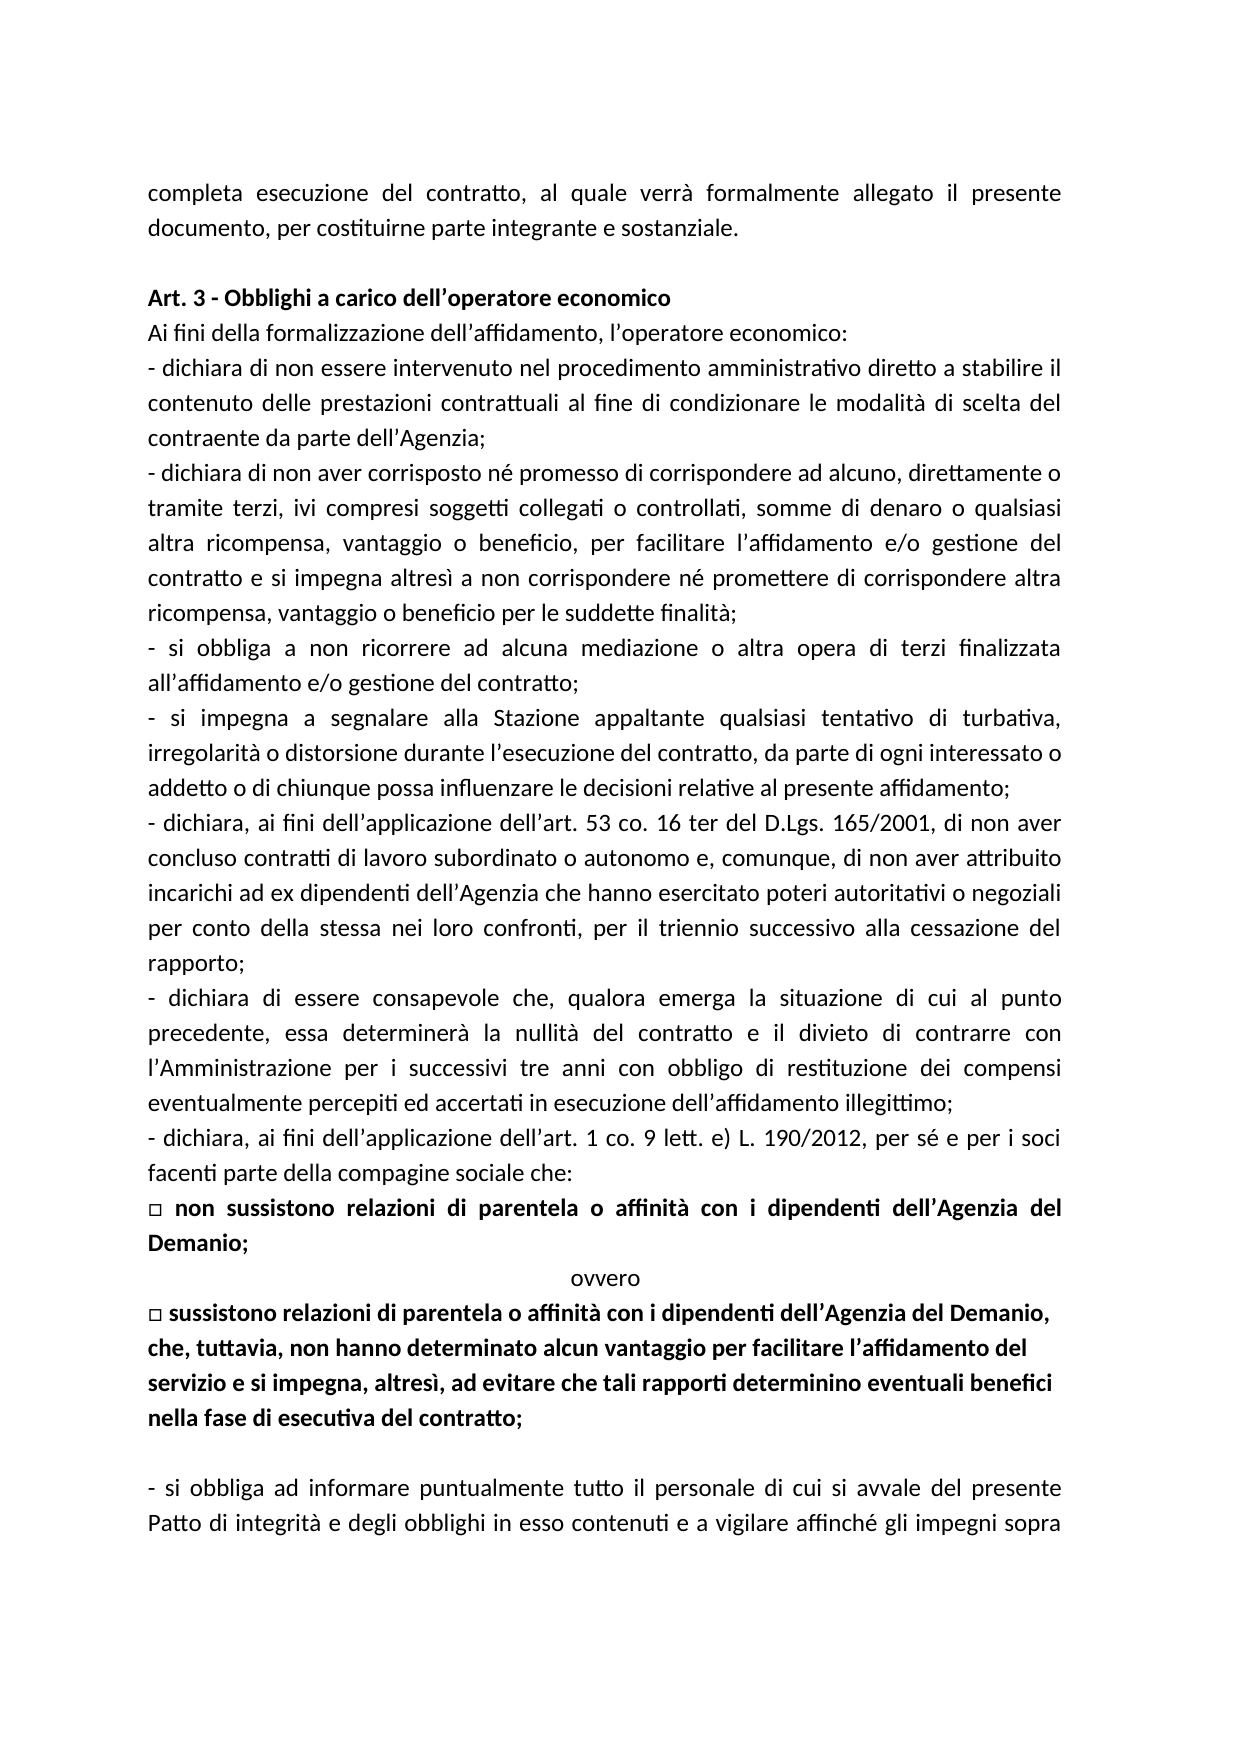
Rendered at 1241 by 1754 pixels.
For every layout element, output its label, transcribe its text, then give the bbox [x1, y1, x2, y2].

text - dichiara, ai fini dell’applicazione dell’art. 1 co. 9 lett. e) L. 190/2012, per sé e per i soci facenti parte della compagine sociale che: [148, 1122, 1063, 1188]
text - dichiara di essere consapevole che, qualora emerga la situazione di cui al punto precedente, essa determinerà la nullità del contratto e il divieto di contrarre con l’Amministrazione per i successivi tre anni con obbligo di restituzione dei compensi eventualmente percepiti ed accertati in esecuzione dell’affidamento illegittimo; [148, 982, 1063, 1118]
text Art. 3 - Obblighi a carico dell’operatore economico [148, 282, 1063, 313]
text - dichiara, ai fini dell’applicazione dell’art. 53 co. 16 ter del D.Lgs. 165/2001, di non aver concluso contratti di lavoro subordinato o autonomo e, comunque, di non aver attribuito incarichi ad ex dipendenti dell’Agenzia che hanno esercitato poteri autoritativi o negoziali per conto della stessa nei loro confronti, per il triennio successivo alla cessazione del rapporto; [148, 807, 1063, 978]
text ovvero [148, 1262, 1063, 1293]
text - dichiara di non aver corrisposto né promesso di corrispondere ad alcuno, direttamente o tramite terzi, ivi compresi soggetti collegati o controllati, somme di denaro o qualsiasi altra ricompensa, vantaggio o beneficio, per facilitare l’affidamento e/o gestione del contratto e si impegna altresì a non corrispondere né promettere di corrispondere altra ricompensa, vantaggio o beneficio per le suddette finalità; [148, 457, 1063, 628]
text □ sussistono relazioni di parentela o affinità con i dipendenti dell’Agenzia del Demanio, che, tuttavia, non hanno determinato alcun vantaggio per facilitare l’affidamento del servizio e si impegna, altresì, ad evitare che tali rapporti determinino eventuali benefici nella fase di esecutiva del contratto; [148, 1297, 1063, 1433]
text completa esecuzione del contratto, al quale verrà formalmente allegato il presente documento, per costituirne parte integrante e sostanziale. [148, 177, 1063, 243]
text Ai fini della formalizzazione dell’affidamento, l’operatore economico: [148, 317, 1063, 348]
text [148, 1472, 1063, 1538]
text - si obbliga a non ricorrere ad alcuna mediazione o altra opera di terzi finalizzata all’affidamento e/o gestione del contratto; [148, 632, 1063, 698]
text - dichiara di non essere intervenuto nel procedimento amministrativo diretto a stabilire il contenuto delle prestazioni contrattuali al fine di condizionare le modalità di scelta del contraente da parte dell’Agenzia; [148, 352, 1063, 453]
text □ non sussistono relazioni di parentela o affinità con i dipendenti dell’Agenzia del Demanio; [148, 1192, 1063, 1258]
text - si impegna a segnalare alla Stazione appaltante qualsiasi tentativo di turbativa, irregolarità o distorsione durante l’esecuzione del contratto, da parte di ogni interessato o addetto o di chiunque possa influenzare le decisioni relative al presente affidamento; [148, 702, 1063, 803]
